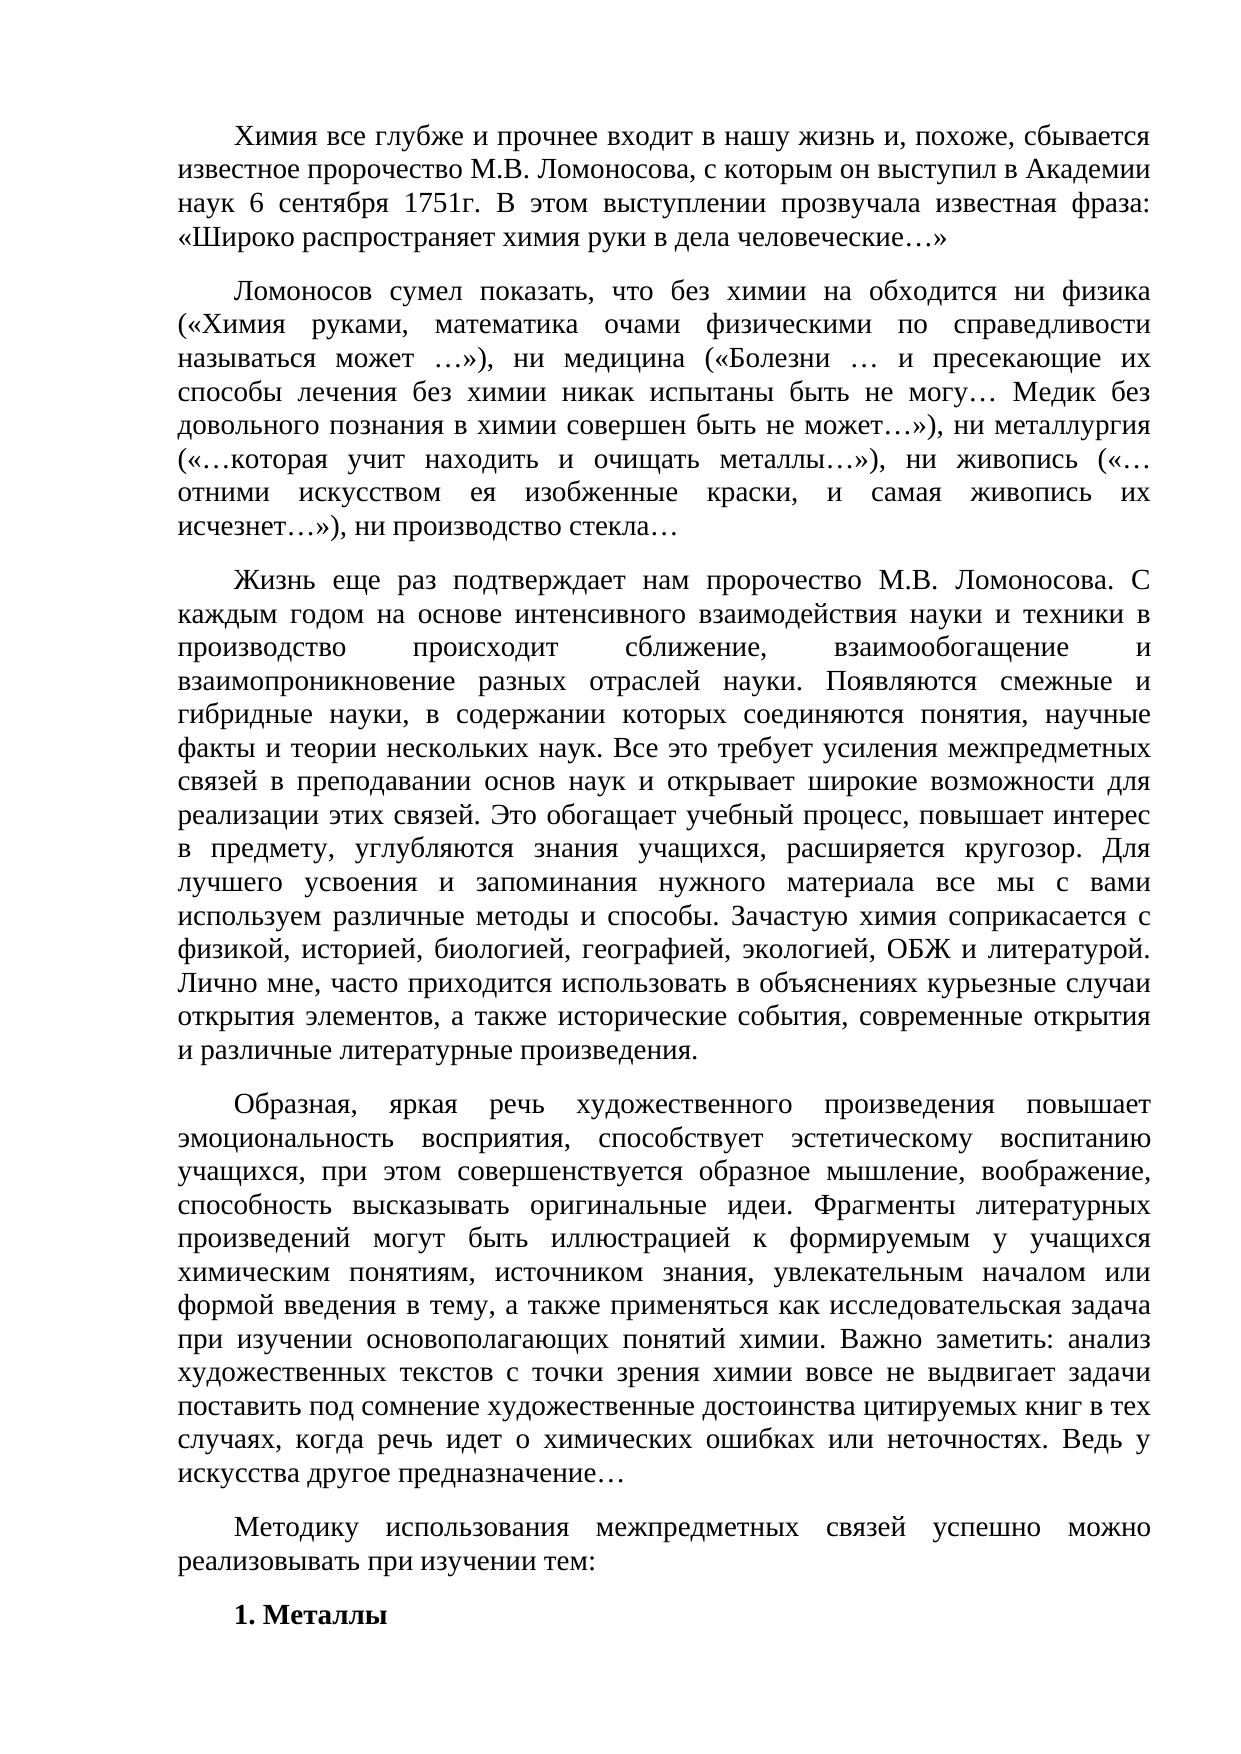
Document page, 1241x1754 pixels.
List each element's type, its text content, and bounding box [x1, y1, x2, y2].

text Жизнь еще раз подтверждает нам пророчество М.В. Ломоносова. С каждым годом на основе интенсивного взаимодействия науки и техники в производство происходит сближение, взаимообогащение и взаимопроникновение разных отраслей науки. Появляются смежные и гибридные науки, в содержании которых соединяются понятия, научные факты и теории нескольких наук. Все это требует усиления межпредметных связей в преподавании основ наук и открывает широкие возможности для реализации этих связей. Это обогащает учебный процесс, повышает интерес в предмету, углубляются знания учащихся, расширяется кругозор. Для лучшего усвоения и запоминания нужного материала все мы с вами используем различные методы и способы. Зачастую химия соприкасается с физикой, историей, биологией, географией, экологией, ОБЖ и литературой. Лично мне, часто приходится использовать в объяснениях курьезные случаи открытия элементов, а также исторические события, современные открытия и различные литературные произведения. [177, 562, 1152, 1065]
text Образная, яркая речь художественного произведения повышает эмоциональность восприятия, способствует эстетическому воспитанию учащихся, при этом совершенствуется образное мышление, воображение, способность высказывать оригинальные идеи. Фрагменты литературных произведений могут быть иллюстрацией к формируемым у учащихся химическим понятиям, источником знания, увлекательным началом или формой введения в тему, а также применяться как исследовательская задача при изучении основополагающих понятий химии. Важно заметить: анализ художественных текстов с точки зрения химии вовсе не выдвигает задачи поставить под сомнение художественные достоинства цитируемых книг в тех случаях, когда речь идет о химических ошибках или неточностях. Ведь у искусства другое предназначение… [177, 1086, 1152, 1489]
text Химия все глубже и прочнее входит в нашу жизнь и, похоже, сбывается известное пророчество М.В. Ломоносова, с которым он выступил в Академии наук 6 сентября 1751г. В этом выступлении прозвучала известная фраза: «Широко распространяет химия руки в дела человеческие…» [177, 118, 1152, 252]
text 1. Металлы [177, 1597, 1152, 1631]
text Ломоносов сумел показать, что без химии на обходится ни физика («Химия руками, математика очами физическими по справедливости называться может …»), ни медицина («Болезни … и пресекающие их способы лечения без химии никак испытаны быть не могу… Медик без довольного познания в химии совершен быть не может…»), ни металлургия («…которая учит находить и очищать металлы…»), ни живопись («… отними искусством ея изобженные краски, и самая живопись их исчезнет…»), ни производство стекла… [177, 273, 1152, 541]
text Методику использования межпредметных связей успешно можно реализовывать при изучении тем: [177, 1509, 1152, 1577]
